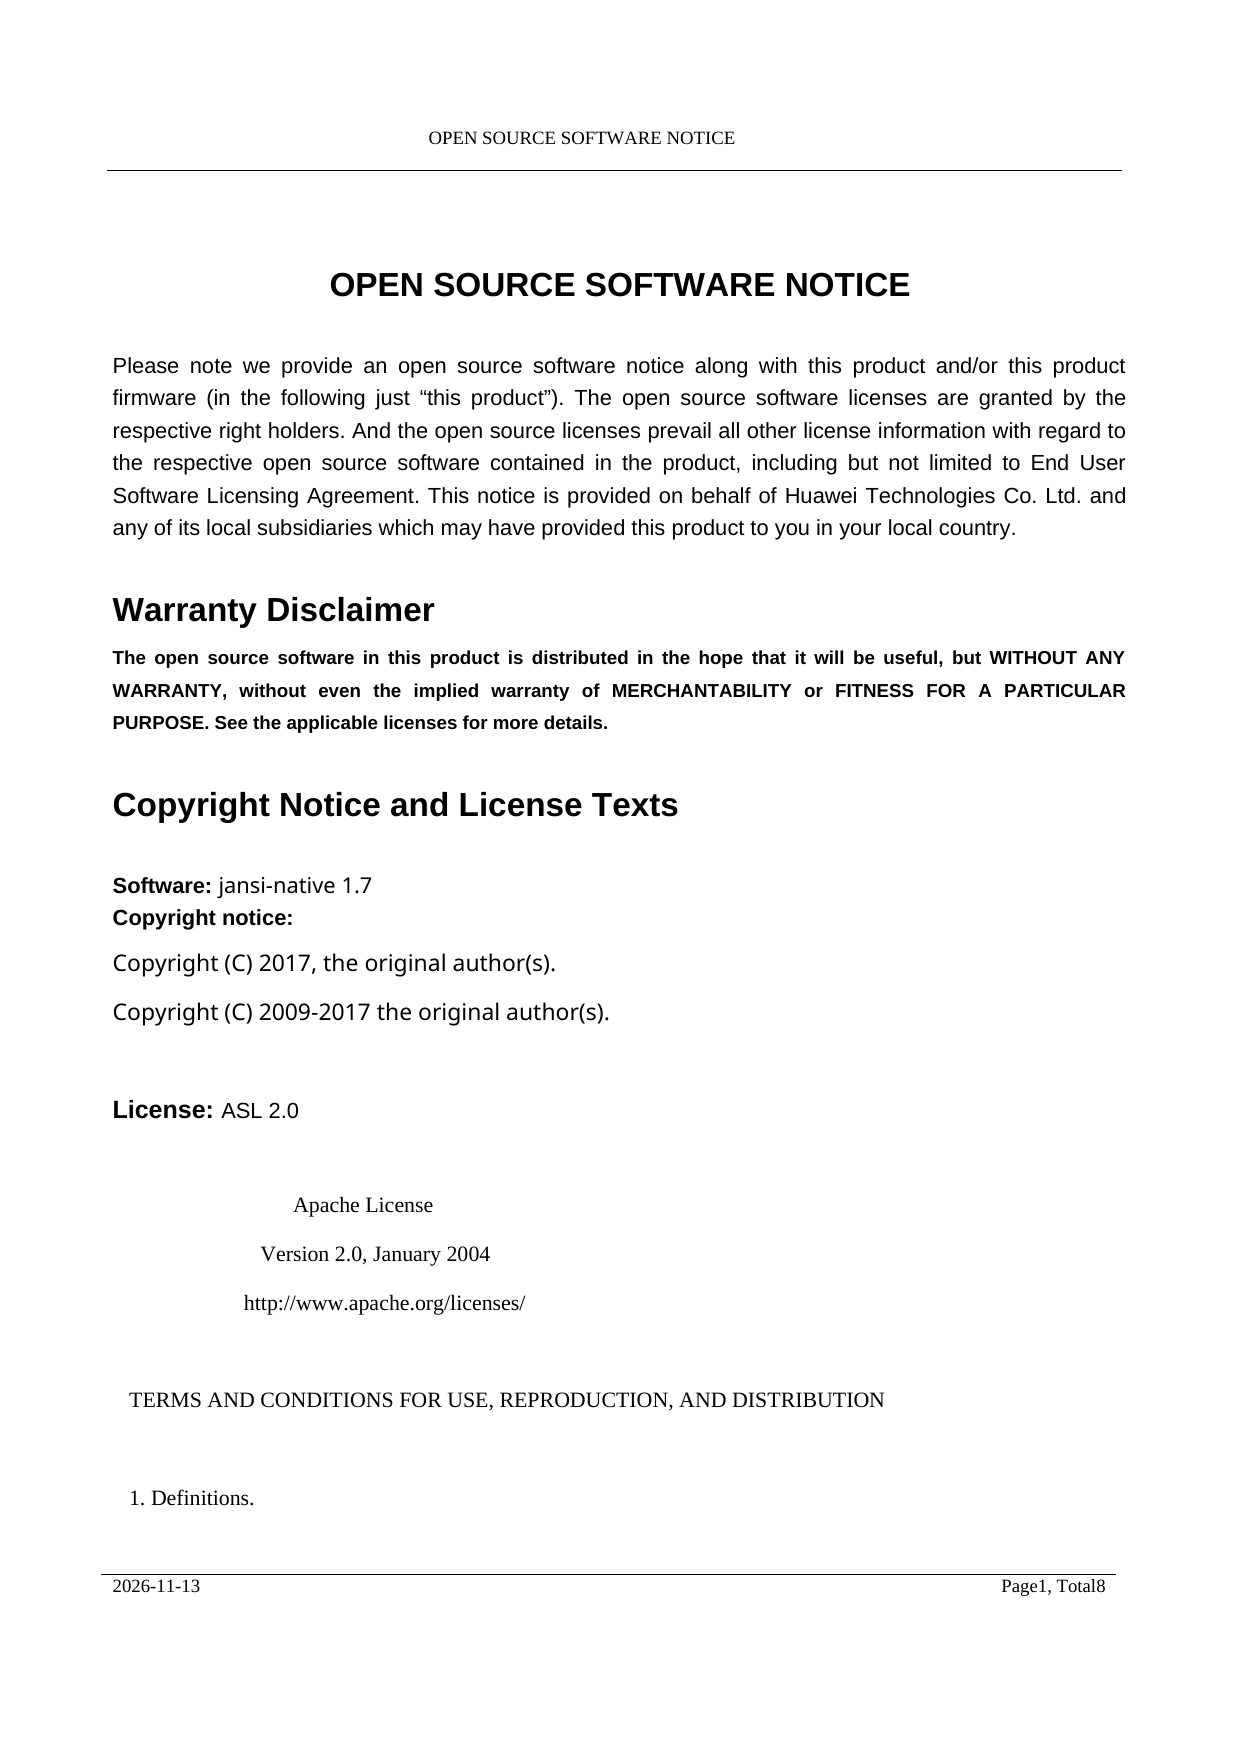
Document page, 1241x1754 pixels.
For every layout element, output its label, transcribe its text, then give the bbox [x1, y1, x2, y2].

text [112, 1140, 1128, 1513]
text OPEN SOURCE SOFTWARE NOTICE [112, 251, 1128, 316]
text Copyright notice: [112, 901, 1128, 934]
text The open source software in this product is distributed in the hope that it will be useful, but WITHOUT ANY WARRANTY, without even the implied warranty of MERCHANTABILITY or FITNESS FOR A PARTICULAR PURPOSE. See the applicable licenses for more details. [112, 641, 1128, 739]
text License: ASL 2.0 [112, 1093, 1128, 1125]
text Warranty Disclaimer [112, 576, 1128, 641]
text Software: jansi-native 1.7 [112, 869, 1128, 901]
text Copyright (C) 2017, the original author(s). Copyright (C) 2009-2017 the original author(s). [112, 947, 1128, 1077]
text Please note we provide an open source software notice along with this product and/or this product firmware (in the following just “this product”). The open source software licenses are granted by the respective right holders. And the open source licenses prevail all other license information with regard to the respective open source software contained in the product, including but not limited to End User Software Licensing Agreement. This notice is provided on behalf of Huawei Technologies Co. Ltd. and any of its local subsidiaries which may have provided this product to you in your local country. [112, 349, 1128, 544]
text Copyright Notice and License Texts [112, 771, 1128, 836]
